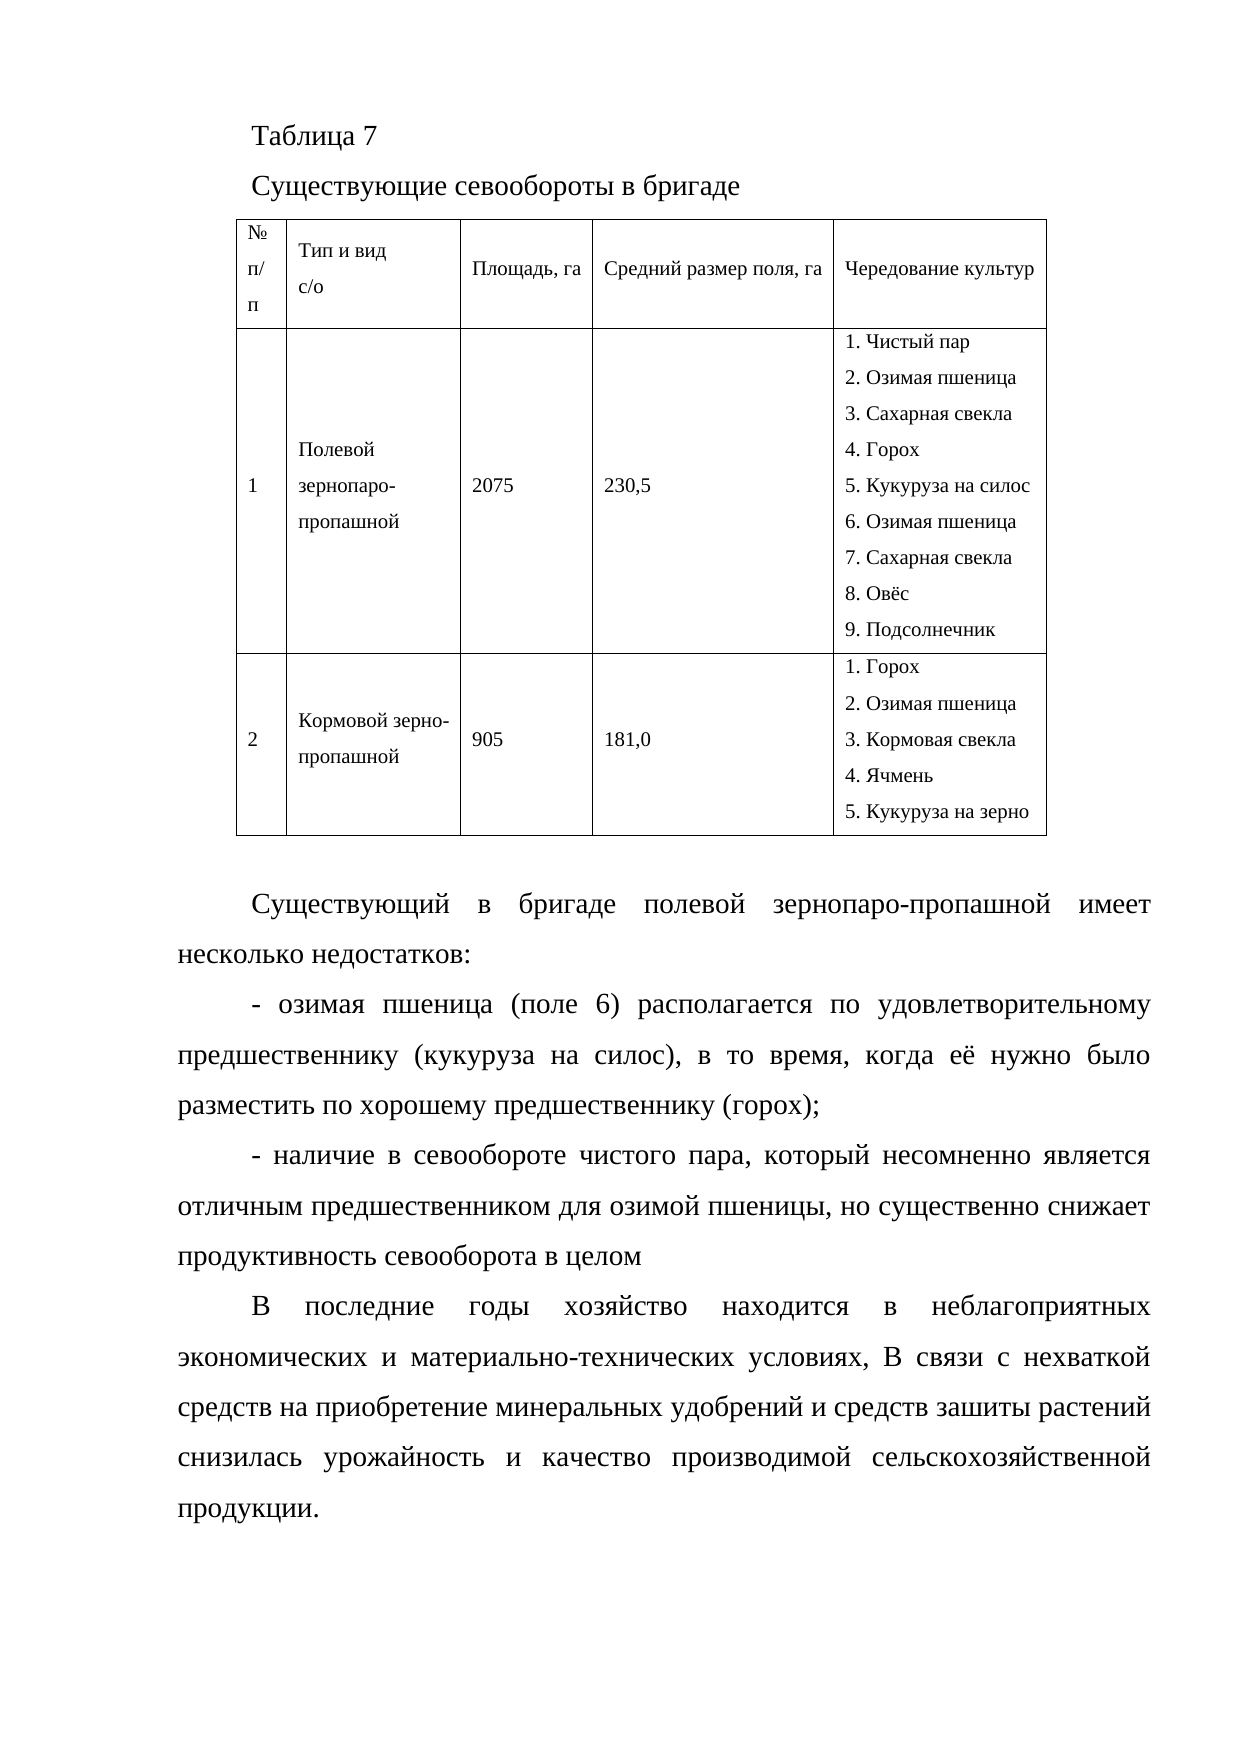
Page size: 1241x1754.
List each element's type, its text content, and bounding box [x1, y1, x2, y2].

table_cell Кормовой зерно- пропашной [287, 654, 460, 834]
table_header Средний размер поля, га [593, 220, 833, 328]
text Таблица 7 [177, 118, 1152, 152]
table_cell Полевой зернопаро- пропашной [287, 329, 460, 653]
table_header Площадь, га [461, 220, 592, 328]
table_cell 2 [237, 654, 286, 834]
table_cell 230,5 [593, 329, 833, 653]
text - озимая пшеница (поле 6) располагается по удовлетворительному предшественнику (кукуруза на силос), в то время, когда её нужно было разместить по хорошему предшественнику (горох); [177, 987, 1152, 1121]
table_cell 1. Чистый пар 2. Озимая пшеница 3. Сахарная свекла 4. Горох 5. Кукуруза на силос 6. Озимая пшеница 7. Сахарная свекла 8. Овёс 9. Подсолнечник [834, 329, 1046, 653]
table_cell 181,0 [593, 654, 833, 834]
table_cell 905 [461, 654, 592, 834]
table_header Чередование культур [834, 220, 1046, 328]
table_cell 1. Горох 2. Озимая пшеница 3. Кормовая свекла 4. Ячмень 5. Кукуруза на зерно [834, 654, 1046, 834]
table_header № п/п [237, 220, 286, 328]
text - наличие в севообороте чистого пара, который несомненно является отличным предшественником для озимой пшеницы, но существенно снижает продуктивность севооборота в целом [177, 1137, 1152, 1272]
table_cell 1 [237, 329, 286, 653]
table_cell 2075 [461, 329, 592, 653]
table_header Тип и вид с/о [287, 220, 460, 328]
text В последние годы хозяйство находится в неблагоприятных экономических и материально-технических условиях, В связи с нехваткой средств на приобретение минеральных удобрений и средств зашиты растений снизилась урожайность и качество производимой сельскохозяйственной продукции. [177, 1288, 1152, 1523]
text Существующий в бригаде полевой зернопаро-пропашной имеет несколько недостатков: [177, 886, 1152, 970]
text Существующие севообороты в бригаде [177, 168, 1152, 202]
